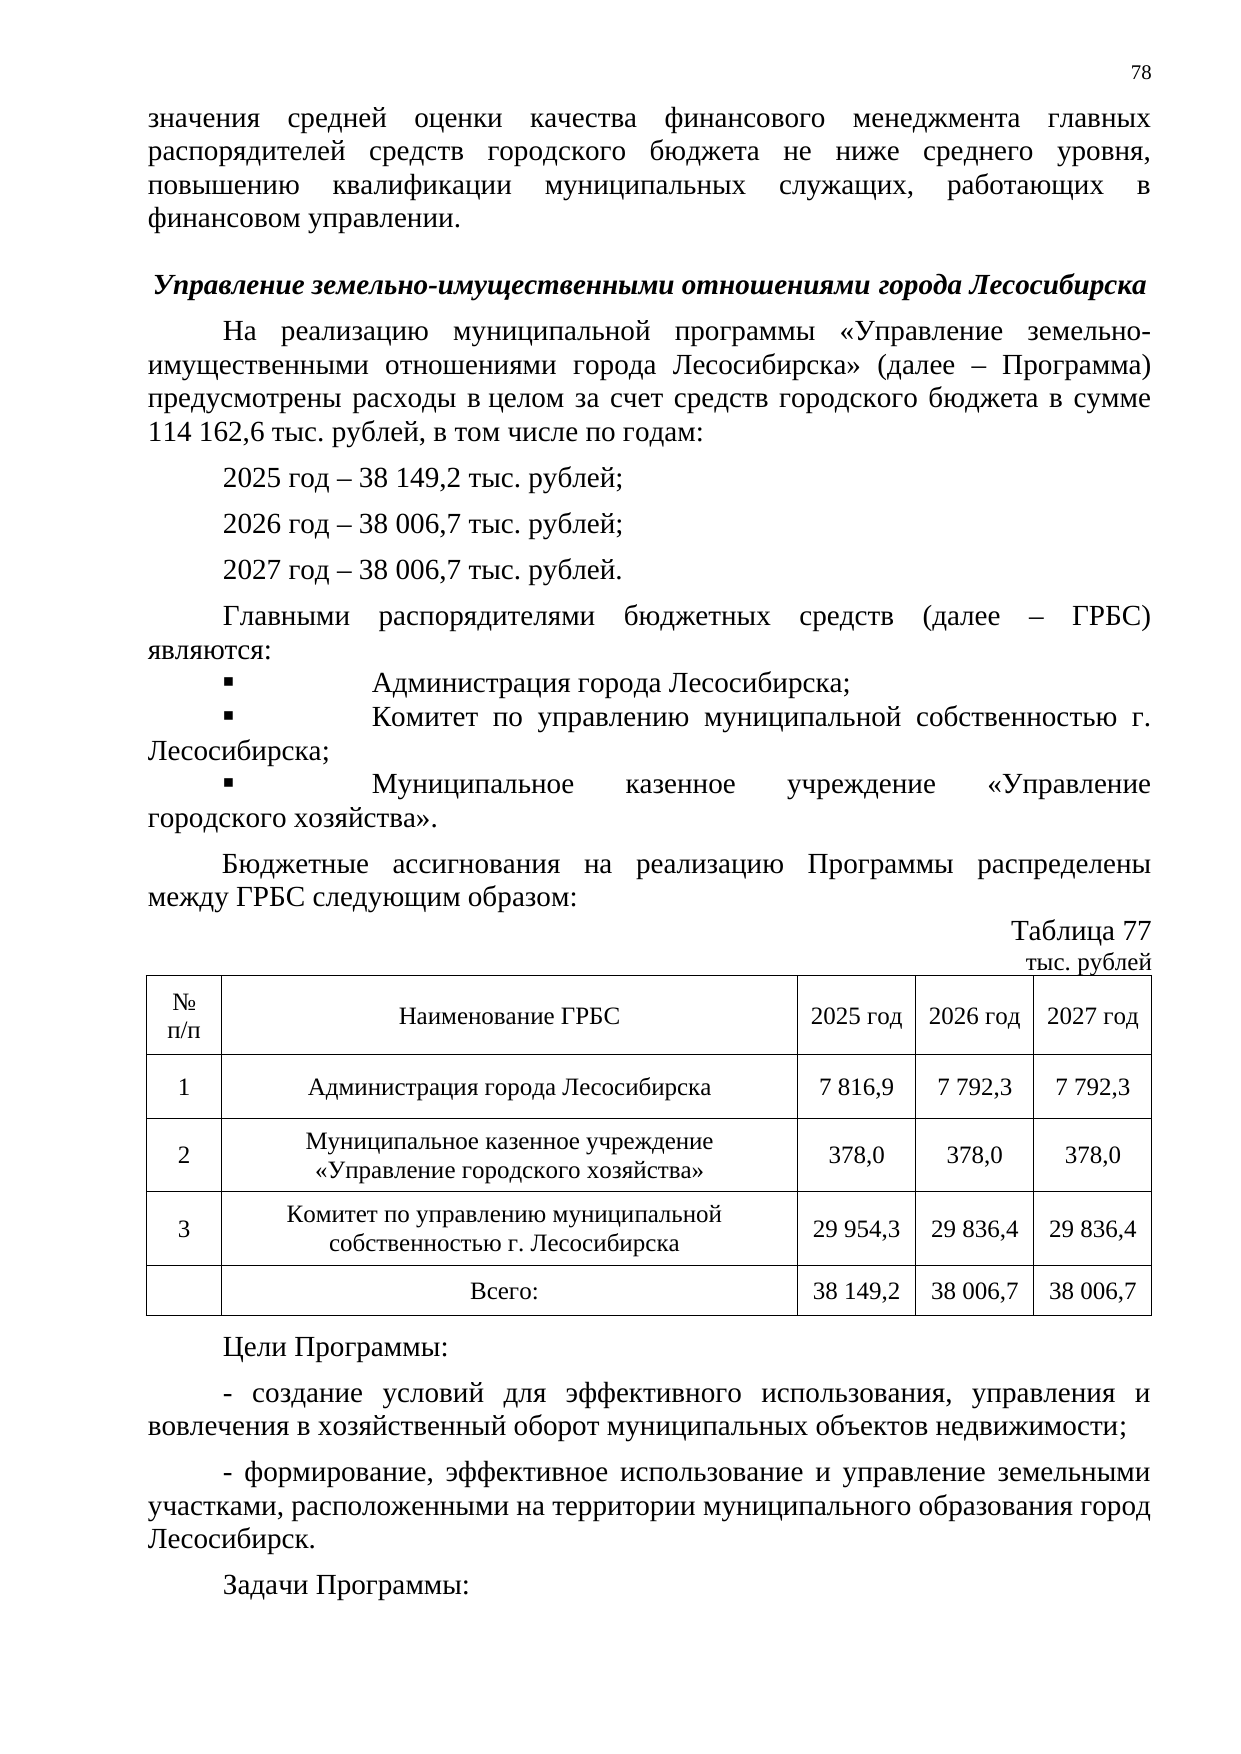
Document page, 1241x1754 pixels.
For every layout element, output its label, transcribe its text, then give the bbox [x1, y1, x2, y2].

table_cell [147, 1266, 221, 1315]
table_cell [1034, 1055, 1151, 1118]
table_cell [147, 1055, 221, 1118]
text тыс. рублей [148, 947, 1152, 975]
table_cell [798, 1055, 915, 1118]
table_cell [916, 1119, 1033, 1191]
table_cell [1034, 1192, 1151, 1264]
text Цели Программы: [148, 1329, 1152, 1362]
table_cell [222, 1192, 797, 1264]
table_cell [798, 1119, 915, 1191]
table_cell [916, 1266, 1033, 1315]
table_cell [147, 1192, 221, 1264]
text - формирование, эффективное использование и управление земельными участками, расположенными на территории муниципального образования город Лесосибирск. [148, 1454, 1152, 1555]
text Бюджетные ассигнования на реализацию Программы распределены между ГРБС следующим образом: [148, 846, 1152, 913]
text - создание условий для эффективного использования, управления и вовлечения в хозяйственный оборот муниципальных объектов недвижимости; [148, 1375, 1152, 1442]
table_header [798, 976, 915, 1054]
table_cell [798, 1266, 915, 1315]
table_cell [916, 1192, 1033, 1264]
text Таблица 77 [148, 913, 1152, 947]
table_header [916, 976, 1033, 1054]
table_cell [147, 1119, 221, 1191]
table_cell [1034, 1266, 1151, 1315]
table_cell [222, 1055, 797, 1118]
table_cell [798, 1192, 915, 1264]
text Главными распорядителями бюджетных средств (далее – ГРБС) являются: [148, 598, 1152, 665]
list Администрация города Лесосибирска; [148, 665, 1152, 699]
text На реализацию муниципальной программы «Управление земельно-имущественными отношениями города Лесосибирска» (далее – Программа) предусмотрены расходы в целом за счет средств городского бюджета в сумме 114 162,6 тыс. рублей, в том числе по годам: [148, 313, 1152, 448]
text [148, 100, 1152, 234]
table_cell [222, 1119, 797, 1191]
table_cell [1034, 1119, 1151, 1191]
list Комитет по управлению муниципальной собственностью г. Лесосибирска; [148, 699, 1152, 766]
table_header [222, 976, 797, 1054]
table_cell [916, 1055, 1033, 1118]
list Муниципальное казенное учреждение «Управление городского хозяйства». [148, 766, 1152, 833]
text 2025 год – 38 149,2 тыс. рублей; [148, 460, 1152, 494]
text 2026 год – 38 006,7 тыс. рублей; [148, 506, 1152, 540]
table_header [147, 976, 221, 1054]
text Управление земельно-имущественными отношениями города Лесосибирска [148, 267, 1152, 301]
text Задачи Программы: [148, 1567, 1152, 1601]
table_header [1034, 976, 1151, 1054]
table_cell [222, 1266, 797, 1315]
text 2027 год – 38 006,7 тыс. рублей. [148, 552, 1152, 586]
